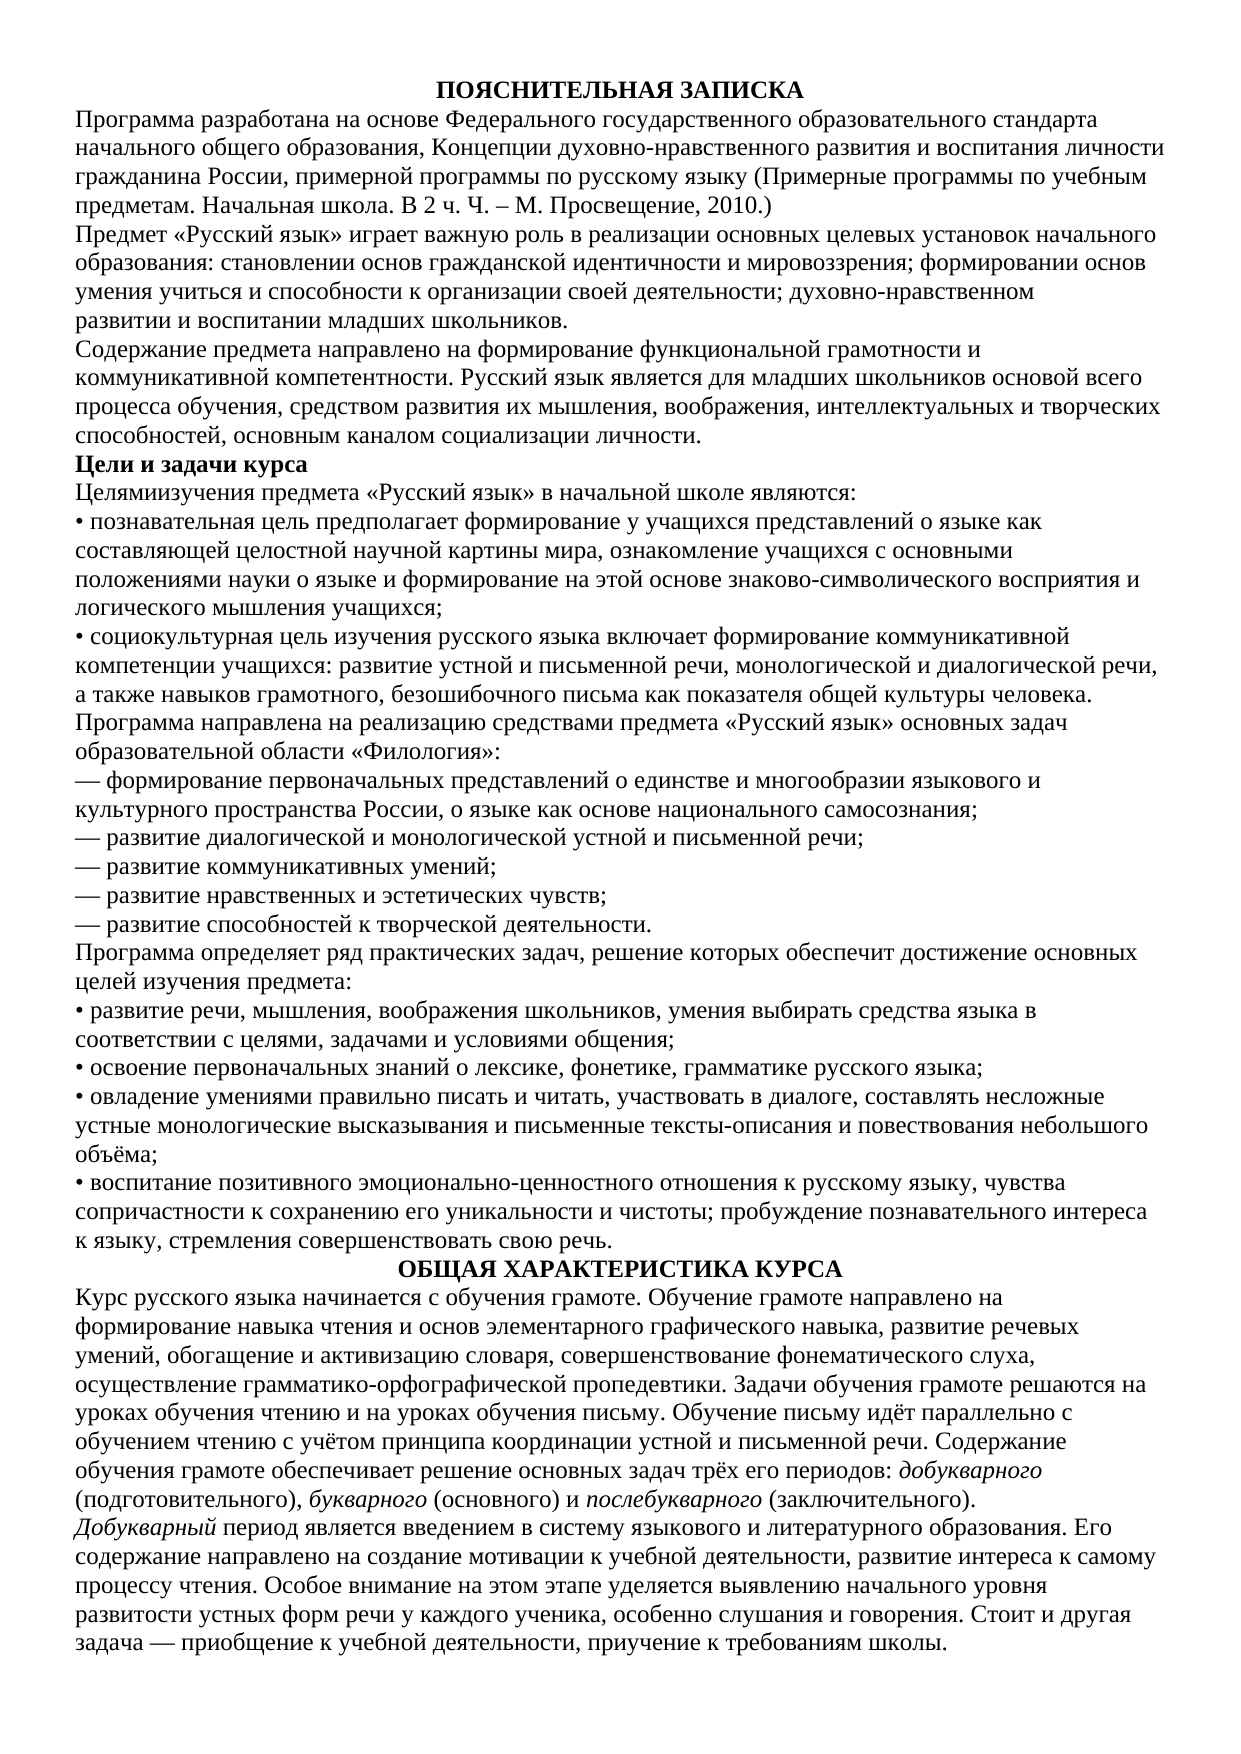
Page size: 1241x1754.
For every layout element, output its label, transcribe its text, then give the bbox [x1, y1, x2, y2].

text ПОЯСНИТЕЛЬНАЯ ЗАПИСКА [75, 75, 1165, 104]
text • овладение умениями правильно писать и читать, участвовать в диалоге, составлять несложные устные монологические высказывания и письменные тексты-описания и повествования небольшого объёма; [75, 1081, 1165, 1167]
text предметам. Начальная школа. В 2 ч. Ч. – М. Просвещение, 2010.) [75, 190, 1165, 219]
text • социокультурная цель изучения русского языка включает формирование коммуникативной компетенции учащихся: развитие устной и письменной речи, монологической и диалогической речи, а также навыков грамотного, безошибочного письма как показателя общей культуры человека. [75, 621, 1165, 707]
text — развитие диалогической и монологической устной и письменной речи; [75, 822, 1165, 851]
text • освоение первоначальных знаний о лексике, фонетике, грамматике русского языка; [75, 1052, 1165, 1081]
text — развитие способностей к творческой деятельности. [75, 909, 1165, 937]
text Цели и задачи курса [75, 449, 1165, 477]
text — формирование первоначальных представлений о единстве и многообразии языкового и культурного пространства России, о языке как основе национального самосознания; [75, 765, 1165, 822]
text Программа разработана на основе Федерального государственного образовательного стандарта начального общего образования, Концепции духовно-нравственного развития и воспитания личности гражданина России, примерной программы по русскому языку (Примерные программы по учебным [75, 104, 1165, 190]
text • воспитание позитивного эмоционально-ценностного отношения к русскому языку, чувства сопричастности к сохранению его уникальности и чистоты; пробуждение познавательного интереса к языку, стремления совершенствовать свою речь. [75, 1167, 1165, 1254]
text Программа определяет ряд практических задач, решение которых обеспечит достижение основных целей изучения предмета: [75, 937, 1165, 995]
text Целямиизучения предмета «Русский язык» в начальной школе являются: [75, 477, 1165, 506]
text (подготовительного), букварного (основного) и послебукварного (заключительного). [75, 1484, 1165, 1512]
text Содержание предмета направлено на формирование функциональной грамотности и коммуникативной компетентности. Русский язык является для младших школьников основой всего процесса обучения, средством развития их мышления, воображения, интеллектуальных и творческих способностей, основным каналом социализации личности. [75, 334, 1165, 449]
text — развитие коммуникативных умений; [75, 851, 1165, 880]
text — развитие нравственных и эстетических чувств; [75, 880, 1165, 909]
text Программа направлена на реализацию средствами предмета «Русский язык» основных задач образовательной области «Филология»: [75, 707, 1165, 765]
text ОБЩАЯ ХАРАКТЕРИСТИКА КУРСА [75, 1254, 1165, 1282]
text Курс русского языка начинается с обучения грамоте. Обучение грамоте направлено на формирование навыка чтения и основ элементарного графического навыка, развитие речевых умений, обогащение и активизацию словаря, совершенствование фонематического слуха, осуществление грамматико-орфографической пропедевтики. Задачи обучения грамоте решаются на уроках обучения чтению и на уроках обучения письму. Обучение письму идёт параллельно с обучением чтению с учётом принципа координации устной и письменной речи. Содержание обучения грамоте обеспечивает решение основных задач трёх его периодов: добукварного [75, 1282, 1165, 1484]
text • развитие речи, мышления, воображения школьников, умения выбирать средства языка в соответствии с целями, задачами и условиями общения; [75, 995, 1165, 1052]
text Добукварный период является введением в систему языкового и литературного образования. Его содержание направлено на создание мотивации к учебной деятельности, развитие интереса к самому процессу чтения. Особое внимание на этом этапе уделяется выявлению начального уровня развитости устных форм речи у каждого ученика, особенно слушания и говорения. Стоит и другая задача — приобщение к учебной деятельности, приучение к требованиям школы. [75, 1512, 1165, 1656]
text • познавательная цель предполагает формирование у учащихся представлений о языке как составляющей целостной научной картины мира, ознакомление учащихся с основными положениями науки о языке и формирование на этой основе знаково-символического восприятия и логического мышления учащихся; [75, 506, 1165, 621]
text развитии и воспитании младших школьников. [75, 305, 1165, 334]
text Предмет «Русский язык» играет важную роль в реализации основных целевых установок начального образования: становлении основ гражданской идентичности и мировоззрения; формировании основ умения учиться и способности к организации своей деятельности; духовно-нравственном [75, 219, 1165, 305]
